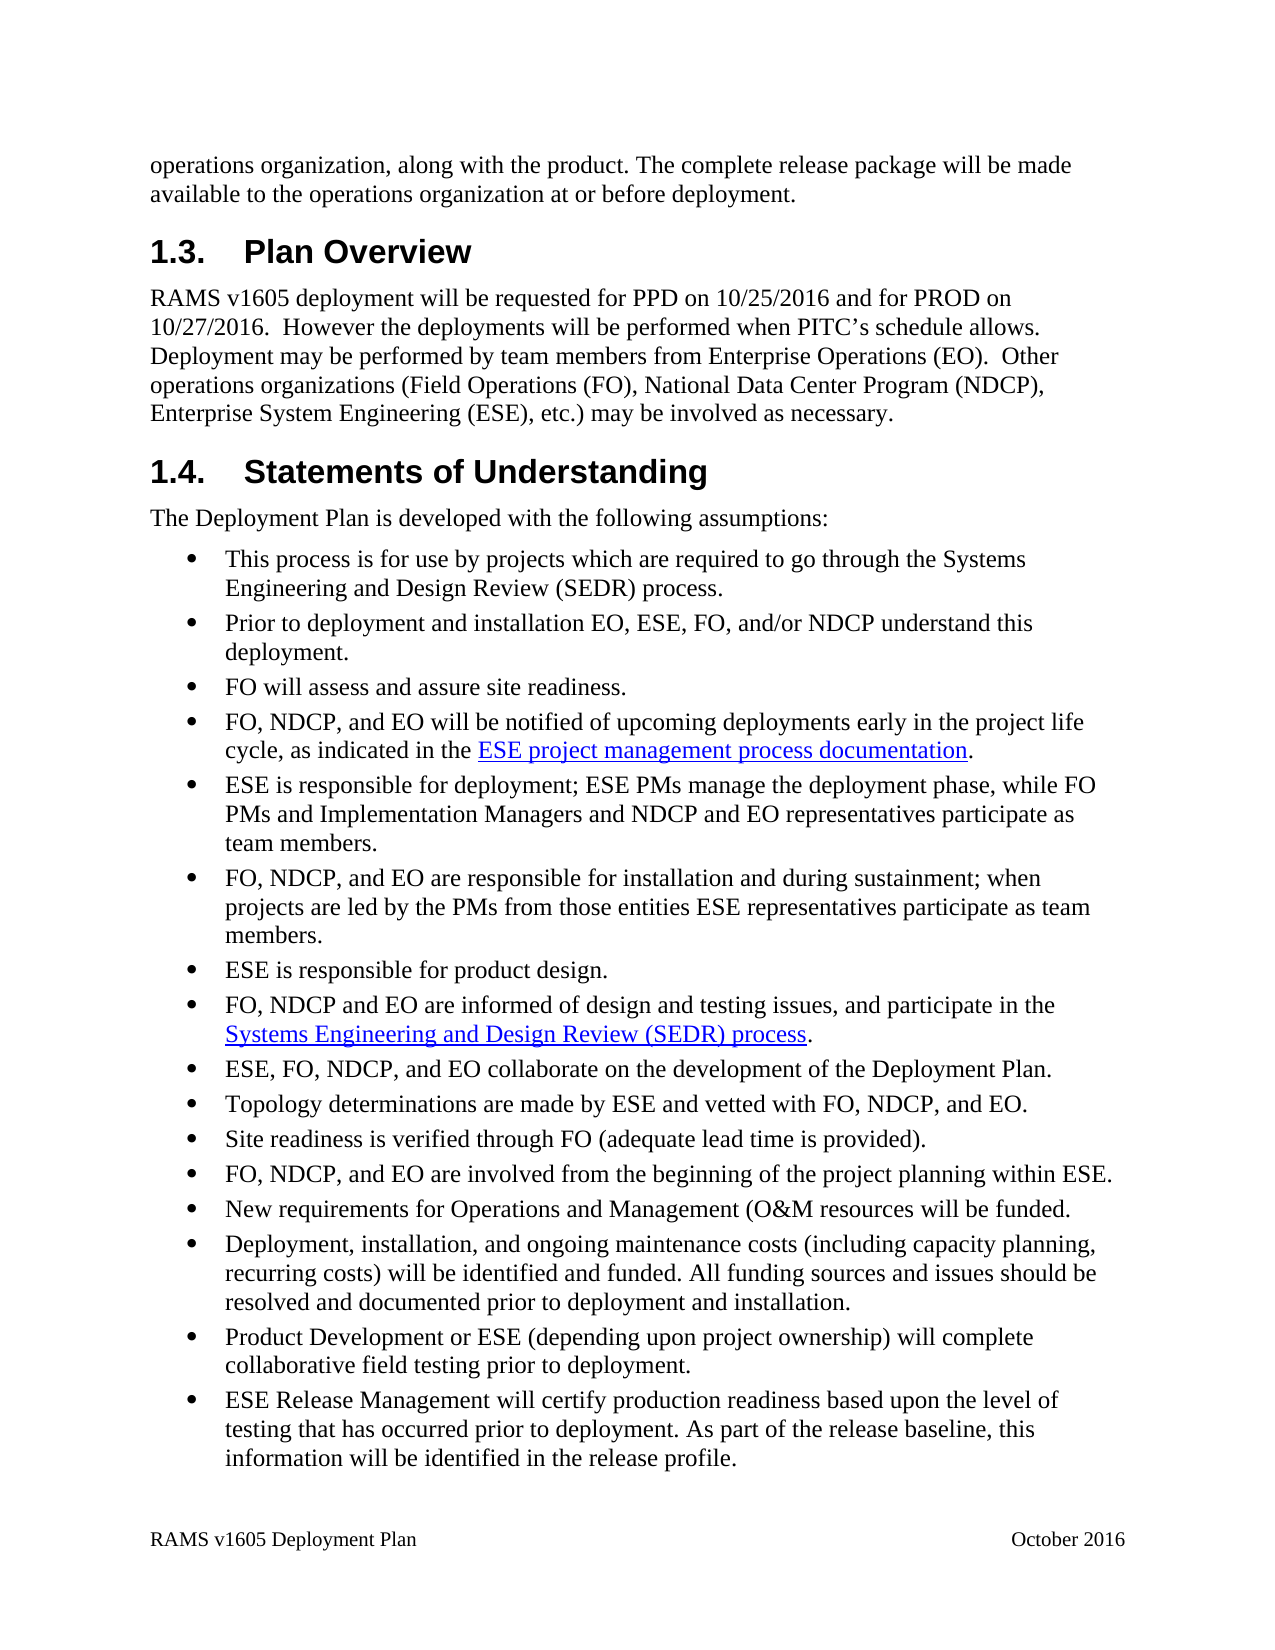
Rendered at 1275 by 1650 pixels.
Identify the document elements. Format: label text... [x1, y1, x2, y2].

text This process is for use by projects which are required to go through the Systems Engineering and Design Review (SEDR) process. [187, 544, 1125, 602]
text FO, NDCP, and EO are responsible for installation and during sustainment; when projects are led by the PMs from those entities ESE representatives participate as team members. [187, 863, 1125, 949]
text Topology determinations are made by ESE and vetted with FO, NDCP, and EO. [187, 1089, 1125, 1118]
text Product Development or ESE (depending upon project ownership) will complete collaborative field testing prior to deployment. [187, 1322, 1125, 1379]
text ESE, FO, NDCP, and EO collaborate on the development of the Deployment Plan. [187, 1054, 1125, 1083]
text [150, 150, 1125, 207]
text Deployment, installation, and ongoing maintenance costs (including capacity planning, recurring costs) will be identified and funded. All funding sources and issues should be resolved and documented prior to deployment and installation. [187, 1229, 1125, 1316]
text FO will assess and assure site readiness. [187, 672, 1125, 701]
text New requirements for Operations and Management (O&M resources will be funded. [187, 1194, 1125, 1223]
text FO, NDCP, and EO are involved from the beginning of the project planning within ESE. [187, 1159, 1125, 1188]
text Prior to deployment and installation EO, ESE, FO, and/or NDCP understand this deployment. [187, 608, 1125, 666]
subtitle Plan Overview [150, 232, 1125, 271]
subtitle Statements of Understanding [150, 452, 1125, 491]
text ESE is responsible for deployment; ESE PMs manage the deployment phase, while FO PMs and Implementation Managers and NDCP and EO representatives participate as team members. [187, 771, 1125, 857]
text FO, NDCP and EO are informed of design and testing issues, and participate in the Systems Engineering and Design Review (SEDR) process. [187, 991, 1125, 1048]
text Site readiness is verified through FO (adequate lead time is provided). [187, 1124, 1125, 1153]
text FO, NDCP, and EO will be notified of upcoming deployments early in the project life cycle, as indicated in the ESE project management process documentation. [187, 707, 1125, 764]
text ESE Release Management will certify production readiness based upon the level of testing that has occurred prior to deployment. As part of the release baseline, this information will be identified in the release profile. [187, 1386, 1125, 1472]
text ESE is responsible for product design. [187, 956, 1125, 984]
text The Deployment Plan is developed with the following assumptions: [150, 503, 1125, 532]
text RAMS v1605 deployment will be requested for PPD on 10/25/2016 and for PROD on 10/27/2016. However the deployments will be performed when PITC’s schedule allows. Deployment may be performed by team members from Enterprise Operations (EO). Other operations organizations (Field Operations (FO), National Data Center Program (NDCP), Enterprise System Engineering (ESE), etc.) may be involved as necessary. [150, 283, 1125, 427]
